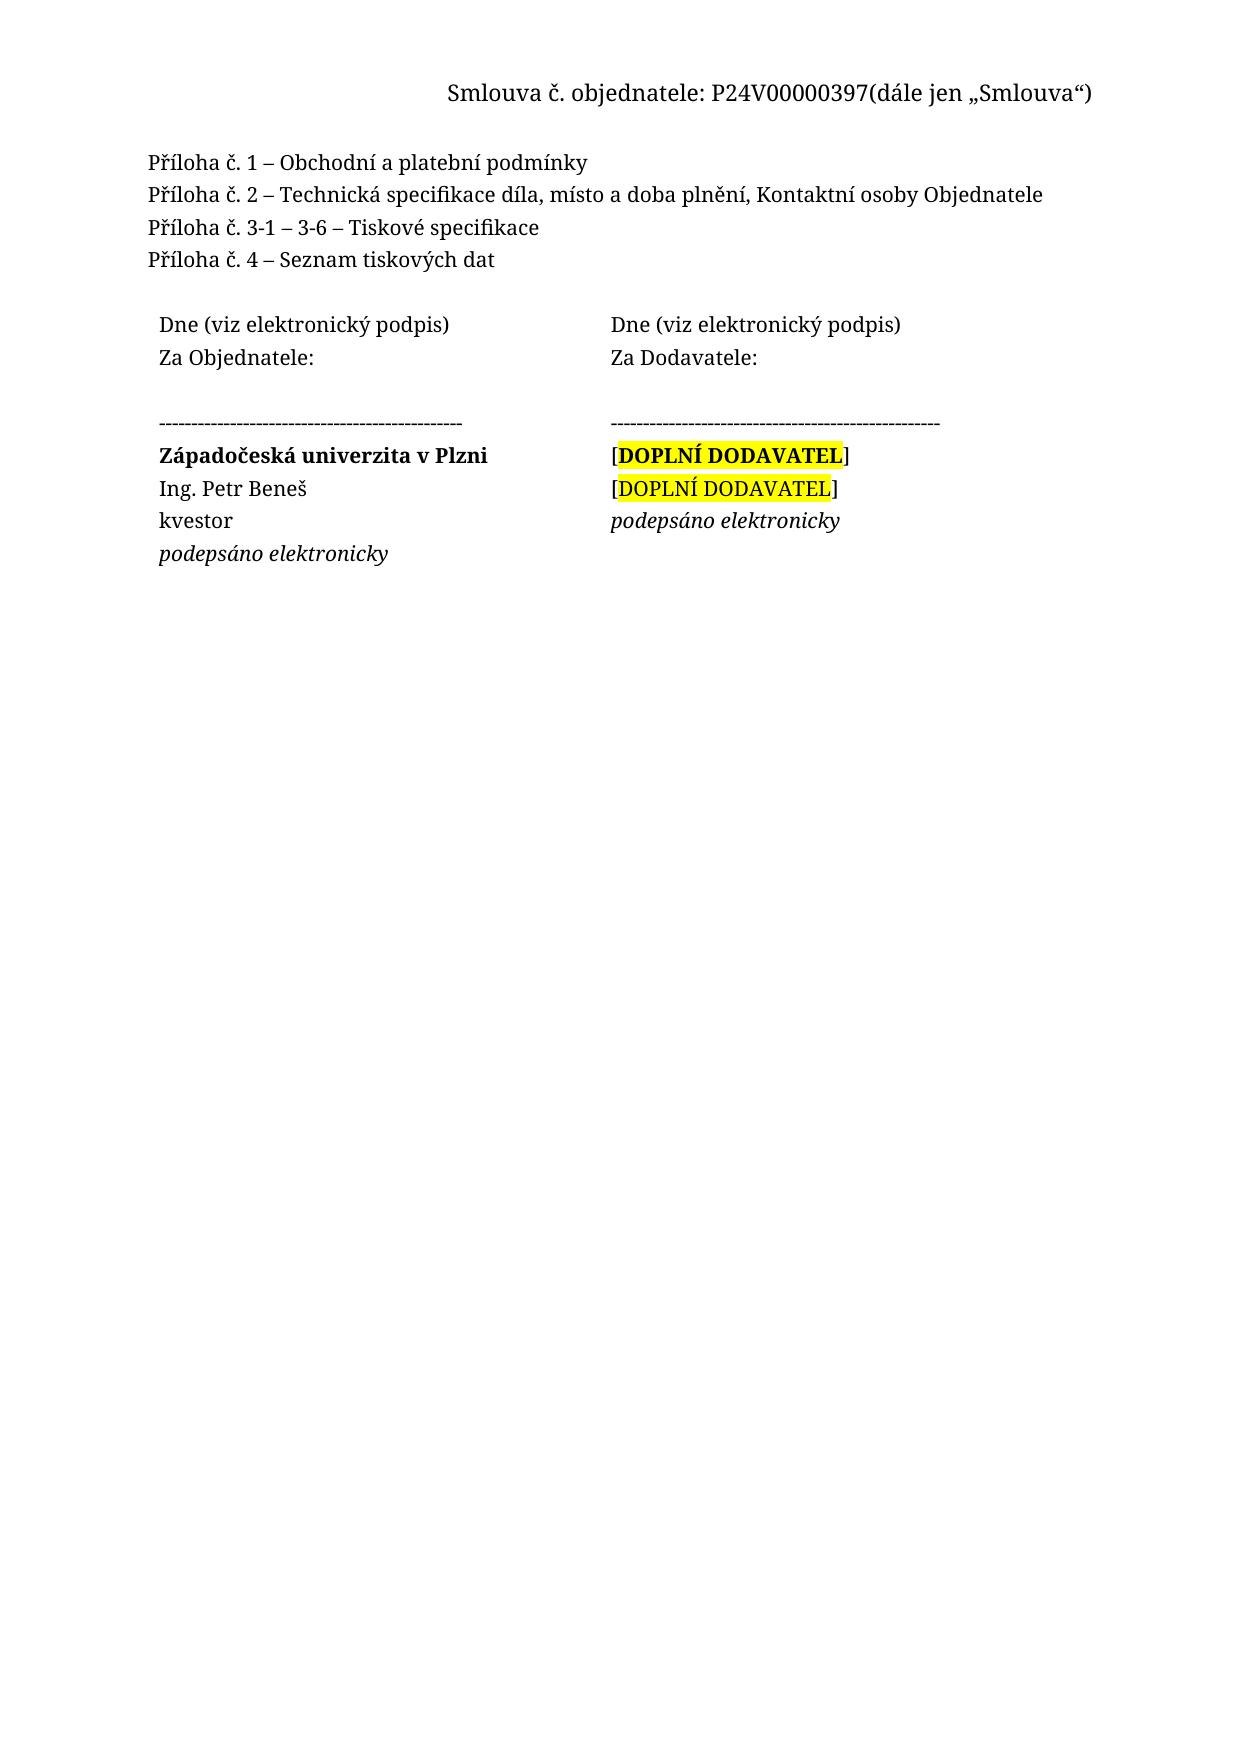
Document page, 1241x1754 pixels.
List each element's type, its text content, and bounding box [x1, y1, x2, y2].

table_header Dne (viz elektronický podpis) Za Dodavatele: --------------------------------------------------- [DOPLNÍ DODAVATEL] [DOPLNÍ DODAVATEL] podepsáno elektronicky [599, 311, 1051, 571]
text Příloha č. 1 – Obchodní a platební podmínky [148, 148, 1093, 176]
text Příloha č. 3-1 – 3-6 – Tiskové specifikace [148, 213, 1093, 241]
text Příloha č. 2 – Technická specifikace díla, místo a doba plnění, Kontaktní osoby Objednatele [148, 180, 1093, 209]
table_header Dne (viz elektronický podpis) Za Objednatele: ----------------------------------------------- Západočeská univerzita v Plzni Ing. Petr Beneš kvestor podepsáno elektronicky [148, 311, 599, 571]
text Příloha č. 4 – Seznam tiskových dat [148, 245, 1093, 274]
